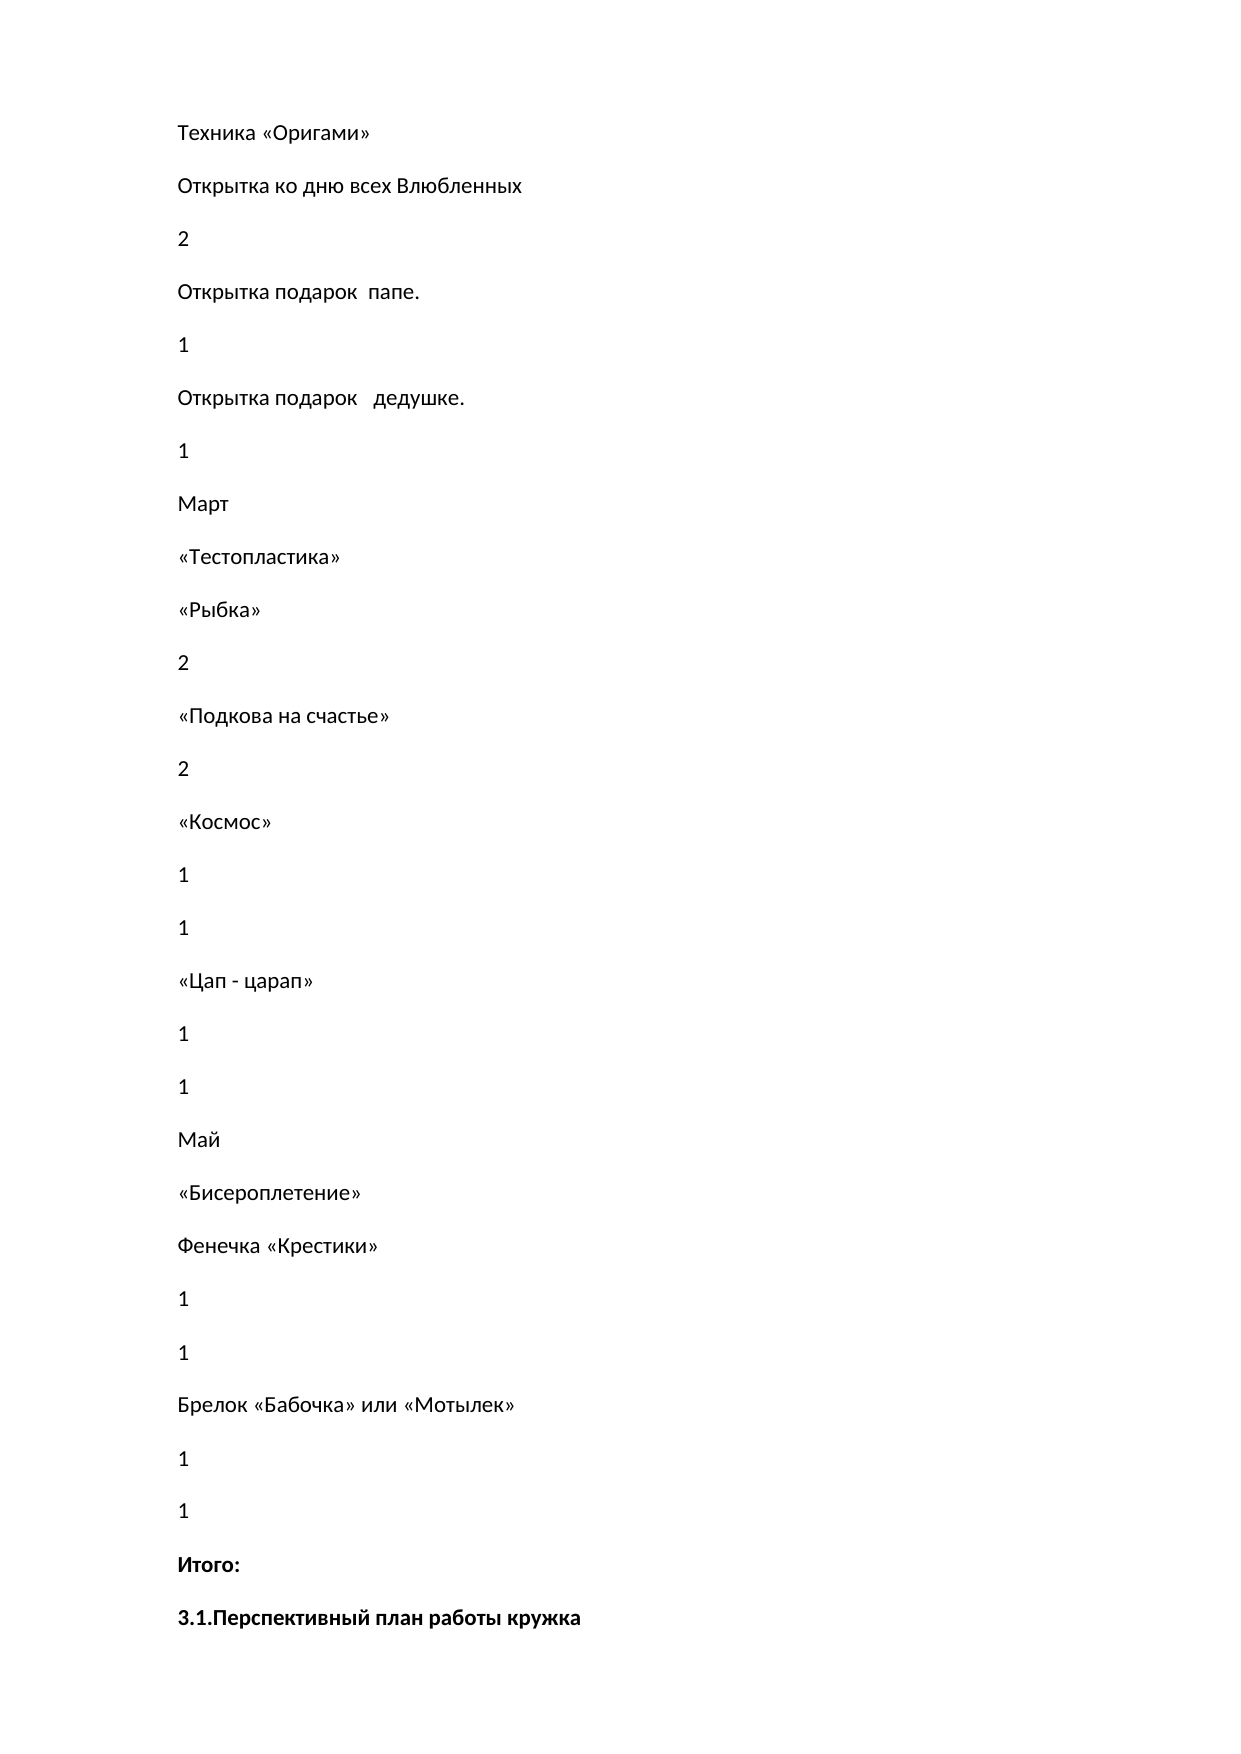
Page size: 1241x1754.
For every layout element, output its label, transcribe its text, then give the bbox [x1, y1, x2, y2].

text Май [177, 1126, 1152, 1153]
text 1 [177, 436, 1152, 464]
text «Подкова на счастье» [177, 701, 1152, 729]
text 1 [177, 860, 1152, 888]
text 1 [177, 1019, 1152, 1047]
text Фенечка «Крестики» [177, 1232, 1152, 1259]
text 3.1.Перспективный план работы кружка [177, 1603, 1152, 1631]
text Брелок «Бабочка» или «Мотылек» [177, 1391, 1152, 1419]
text 1 [177, 330, 1152, 358]
text 1 [177, 1444, 1152, 1472]
text Техника «Оригами» [177, 118, 1152, 146]
text 1 [177, 1284, 1152, 1313]
text «Цап - царап» [177, 966, 1152, 994]
text Март [177, 489, 1152, 517]
text 1 [177, 1338, 1152, 1366]
text 2 [177, 224, 1152, 252]
text 2 [177, 754, 1152, 782]
text 1 [177, 1497, 1152, 1525]
text «Тестопластика» [177, 542, 1152, 570]
text Открытка подарок папе. [177, 277, 1152, 305]
text «Бисероплетение» [177, 1178, 1152, 1207]
text Открытка подарок дедушке. [177, 383, 1152, 411]
text «Рыбка» [177, 595, 1152, 623]
text Итого: [177, 1550, 1152, 1578]
text 2 [177, 648, 1152, 676]
text «Космос» [177, 807, 1152, 835]
text 1 [177, 913, 1152, 941]
text Открытка ко дню всех Влюбленных [177, 171, 1152, 199]
text 1 [177, 1072, 1152, 1101]
